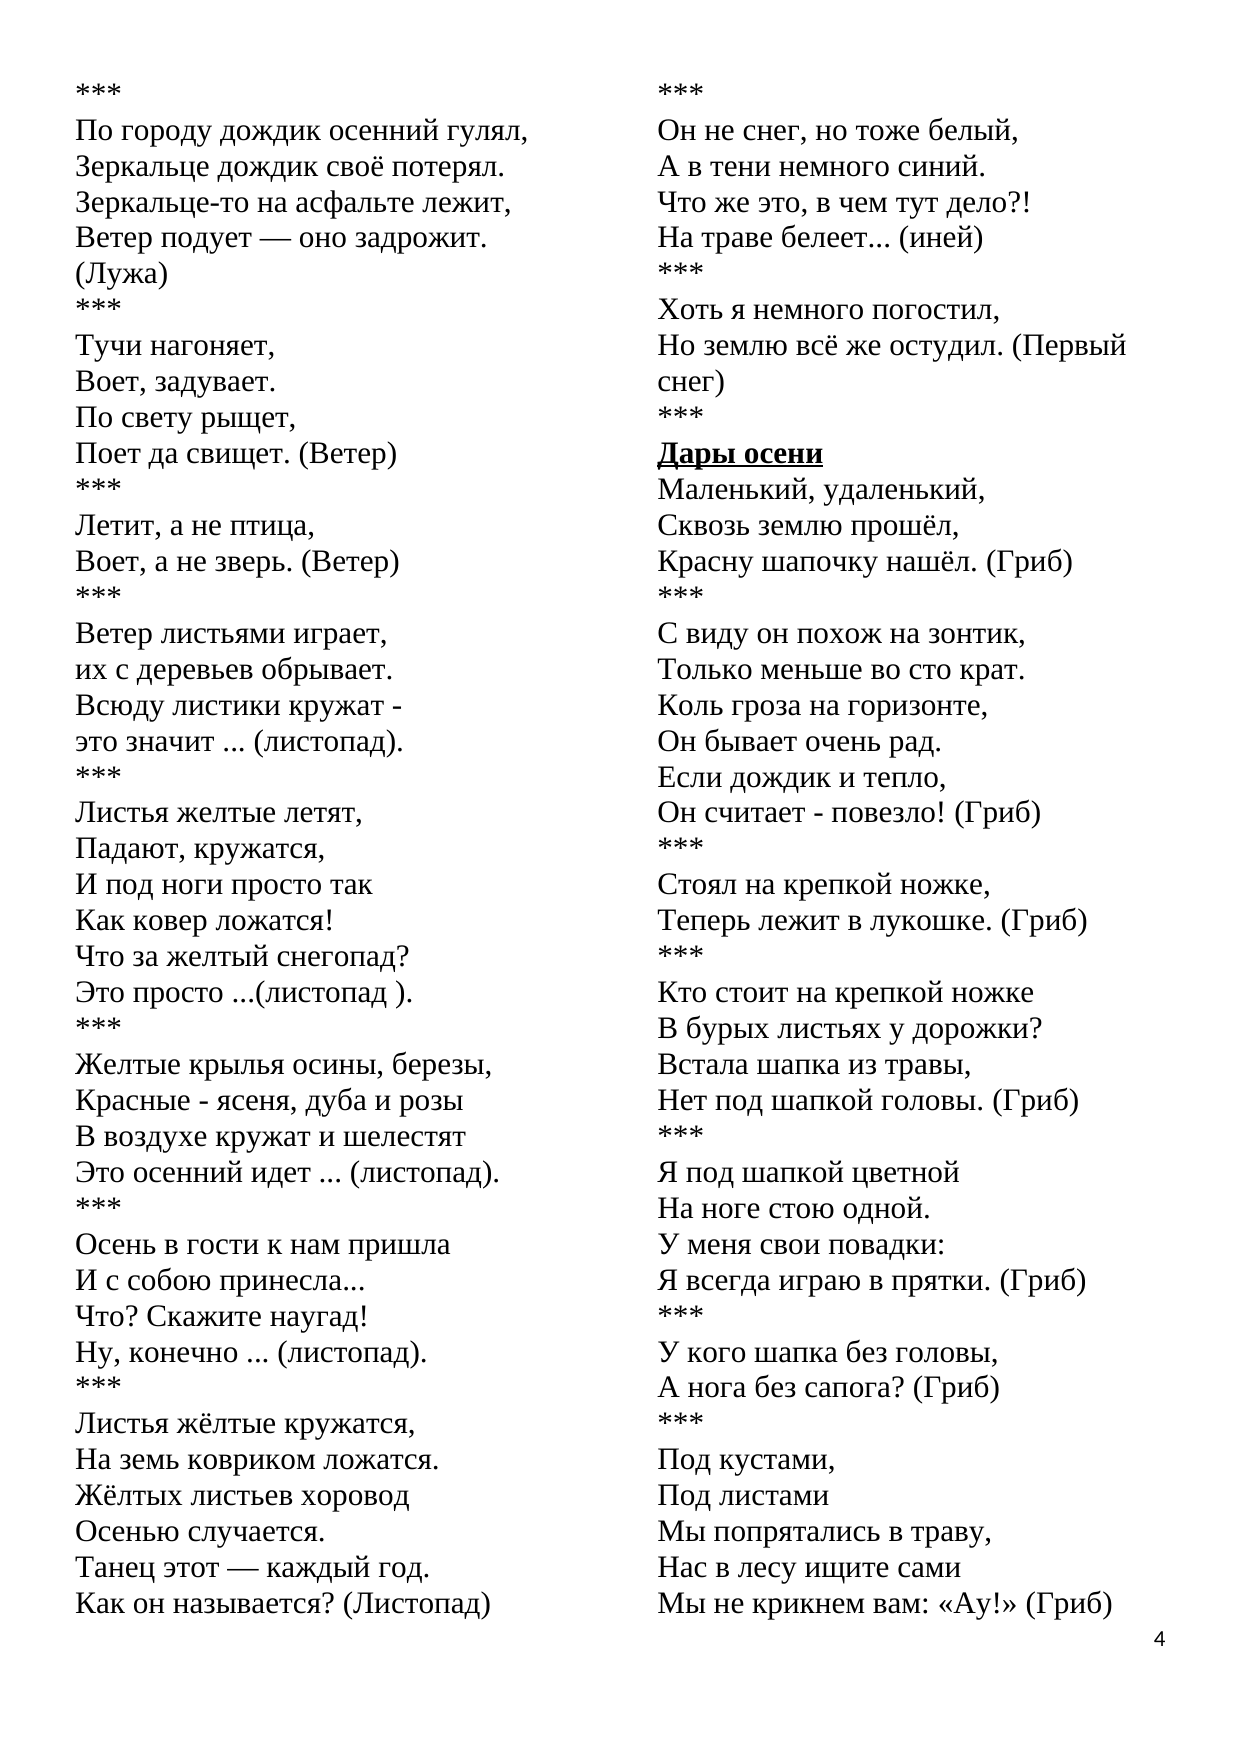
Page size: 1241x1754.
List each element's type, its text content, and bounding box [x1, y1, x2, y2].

text Маленький, удаленький, Сквозь землю прошёл, Красну шапочку нашёл. (Гриб) [657, 470, 1165, 578]
text Он не снег, но тоже белый, А в тени немного синий. Что же это, в чем тут дело?! На траве белеет... (иней) [657, 111, 1165, 255]
text *** [657, 1117, 1165, 1153]
text Тучи нагоняет, Воет, задувает. По свету рыщет, Поет да свищет. (Ветер) [75, 327, 583, 470]
text *** [657, 255, 1165, 291]
text У кого шапка без головы, А нога без сапога? (Гриб) [657, 1333, 1165, 1405]
text *** [75, 1189, 583, 1225]
text По городу дождик осенний гулял, Зеркальце дождик своё потерял. Зеркальце-то на асфальте лежит, Ветер подует — оно задрожит. (Лужа) [75, 111, 583, 291]
text *** [657, 75, 1165, 111]
text *** [657, 398, 1165, 434]
text Листья желтые летят, Падают, кружатся, И под ноги просто так Как ковер ложатся! Что за желтый снегопад? Это просто ...(листопад ). [75, 794, 583, 1009]
text Листья жёлтые кружатся, На земь ковриком ложатся. Жёлтых листьев хоровод Осенью случается. Танец этот — каждый год. Как он называется? (Листопад) [75, 1405, 583, 1620]
text *** [657, 1297, 1165, 1333]
text *** [75, 1009, 583, 1045]
text Стоял на крепкой ножке, Теперь лежит в лукошке. (Гриб) [657, 866, 1165, 937]
text С виду он похож на зонтик, Только меньше во сто крат. Коль гроза на горизонте, Он бывает очень рад. Если дождик и тепло, Он считает - повезло! (Гриб) [657, 614, 1165, 830]
text Под кустами, Под листами Мы попрятались в траву, Нас в лесу ищите сами Мы не крикнем вам: «Ау!» (Гриб) [657, 1441, 1165, 1620]
text *** [75, 291, 583, 327]
text *** [75, 758, 583, 794]
text *** [75, 1369, 583, 1405]
text *** [657, 830, 1165, 866]
text Желтые крылья осины, березы, Красные - ясеня, дуба и розы В воздухе кружат и шелестят Это осенний идет ... (листопад). [75, 1045, 583, 1189]
text *** [75, 578, 583, 614]
text Летит, а не птица, Воет, а не зверь. (Ветер) [75, 506, 583, 578]
text Я под шапкой цветной На ноге стою одной. У меня свои повадки: Я всегда играю в прятки. (Гриб) [657, 1153, 1165, 1297]
text *** [75, 75, 583, 111]
text *** [657, 578, 1165, 614]
text *** [657, 937, 1165, 973]
text *** [75, 470, 583, 506]
text Дары осени [657, 434, 1165, 470]
text Осень в гости к нам пришла И с собою принесла... Что? Скажите наугад! Ну, конечно ... (листопад). [75, 1225, 583, 1369]
text Ветер листьями играет, их с деревьев обрывает. Всюду листики кружат - это значит ... (листопад). [75, 614, 583, 758]
text Кто стоит на крепкой ножке В бурых листьях у дорожки? Встала шапка из травы, Нет под шапкой головы. (Гриб) [657, 973, 1165, 1117]
text Хоть я немного погостил, Но землю всё же остудил. (Первый снег) [657, 291, 1165, 398]
text *** [657, 1405, 1165, 1441]
